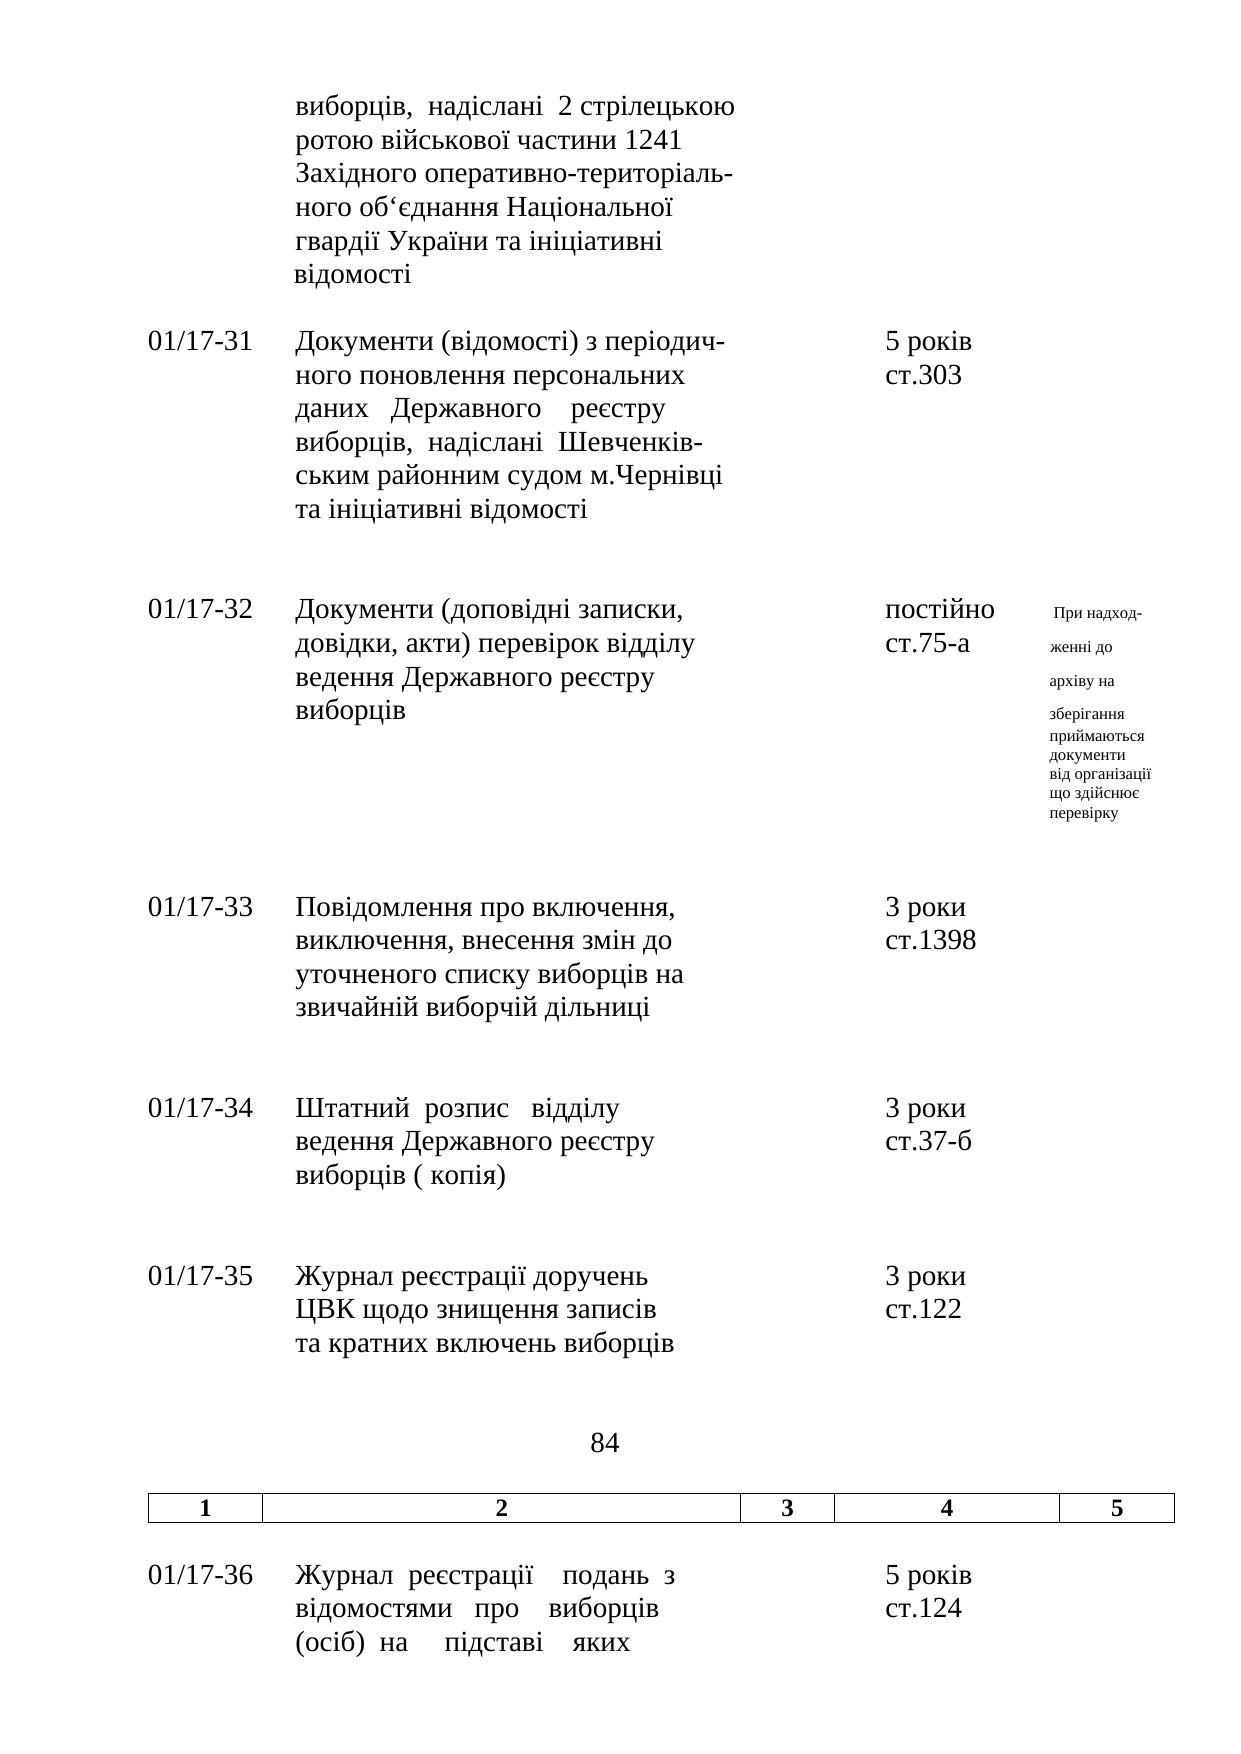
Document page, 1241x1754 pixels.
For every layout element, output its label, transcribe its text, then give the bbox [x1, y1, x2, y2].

text 84 [148, 1425, 1152, 1459]
text перевірку [148, 802, 1152, 822]
text виключення, внесення змін до ст.1398 [148, 922, 1152, 956]
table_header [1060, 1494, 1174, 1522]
text та ініціативні відомості [148, 491, 1152, 524]
text ного поновлення персональних ст.303 [148, 357, 1152, 390]
text відомості [148, 256, 1152, 290]
text виборців, надіслані 2 стрілецькою [148, 88, 1152, 122]
text (осіб) на підставі яких [148, 1624, 1152, 1657]
text 01/17-31 Документи (відомості) з періодич- 5 років [148, 323, 1152, 357]
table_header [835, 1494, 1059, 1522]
text виборців, надіслані Шевченків- [148, 424, 1152, 457]
text приймаються [148, 726, 1152, 745]
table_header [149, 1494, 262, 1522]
text довідки, акти) перевірок відділу ст.75-а женні до [148, 625, 1152, 659]
text документи [148, 745, 1152, 764]
text 01/17-36 Журнал реєстрації подань з 5 років [148, 1557, 1152, 1590]
text виборців зберігання [148, 692, 1152, 726]
text що здійснює [148, 783, 1152, 802]
text ведення Державного реєстру архіву на [148, 659, 1152, 692]
text уточненого списку виборців на [148, 956, 1152, 989]
text від організації [148, 764, 1152, 783]
text ським районним судом м.Чернівці [148, 457, 1152, 491]
text гвардії України та ініціативні [148, 223, 1152, 256]
text та кратних включень виборців [148, 1325, 1152, 1358]
text ротою військової частини 1241 [148, 122, 1152, 156]
text ЦВК щодо знищення записів ст.122 [148, 1291, 1152, 1325]
text 01/17-34 Штатний розпис відділу 3 роки [148, 1090, 1152, 1123]
text даних Державного реєстру [148, 390, 1152, 424]
text ного об‘єднання Національної [148, 189, 1152, 223]
text 01/17-32 Документи (доповідні записки, постійно При надход- [148, 592, 1152, 625]
text звичайній виборчій дільниці [148, 989, 1152, 1023]
text 01/17-33 Повідомлення про включення, 3 роки [148, 889, 1152, 922]
text ведення Державного реєстру ст.37-б [148, 1123, 1152, 1157]
text виборців ( копія) [148, 1157, 1152, 1191]
text Західного оперативно-територіаль- [148, 156, 1152, 189]
text відомостями про виборців ст.124 [148, 1590, 1152, 1624]
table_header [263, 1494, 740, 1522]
text 01/17-35 Журнал реєстрації доручень 3 роки [148, 1258, 1152, 1291]
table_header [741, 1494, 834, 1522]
